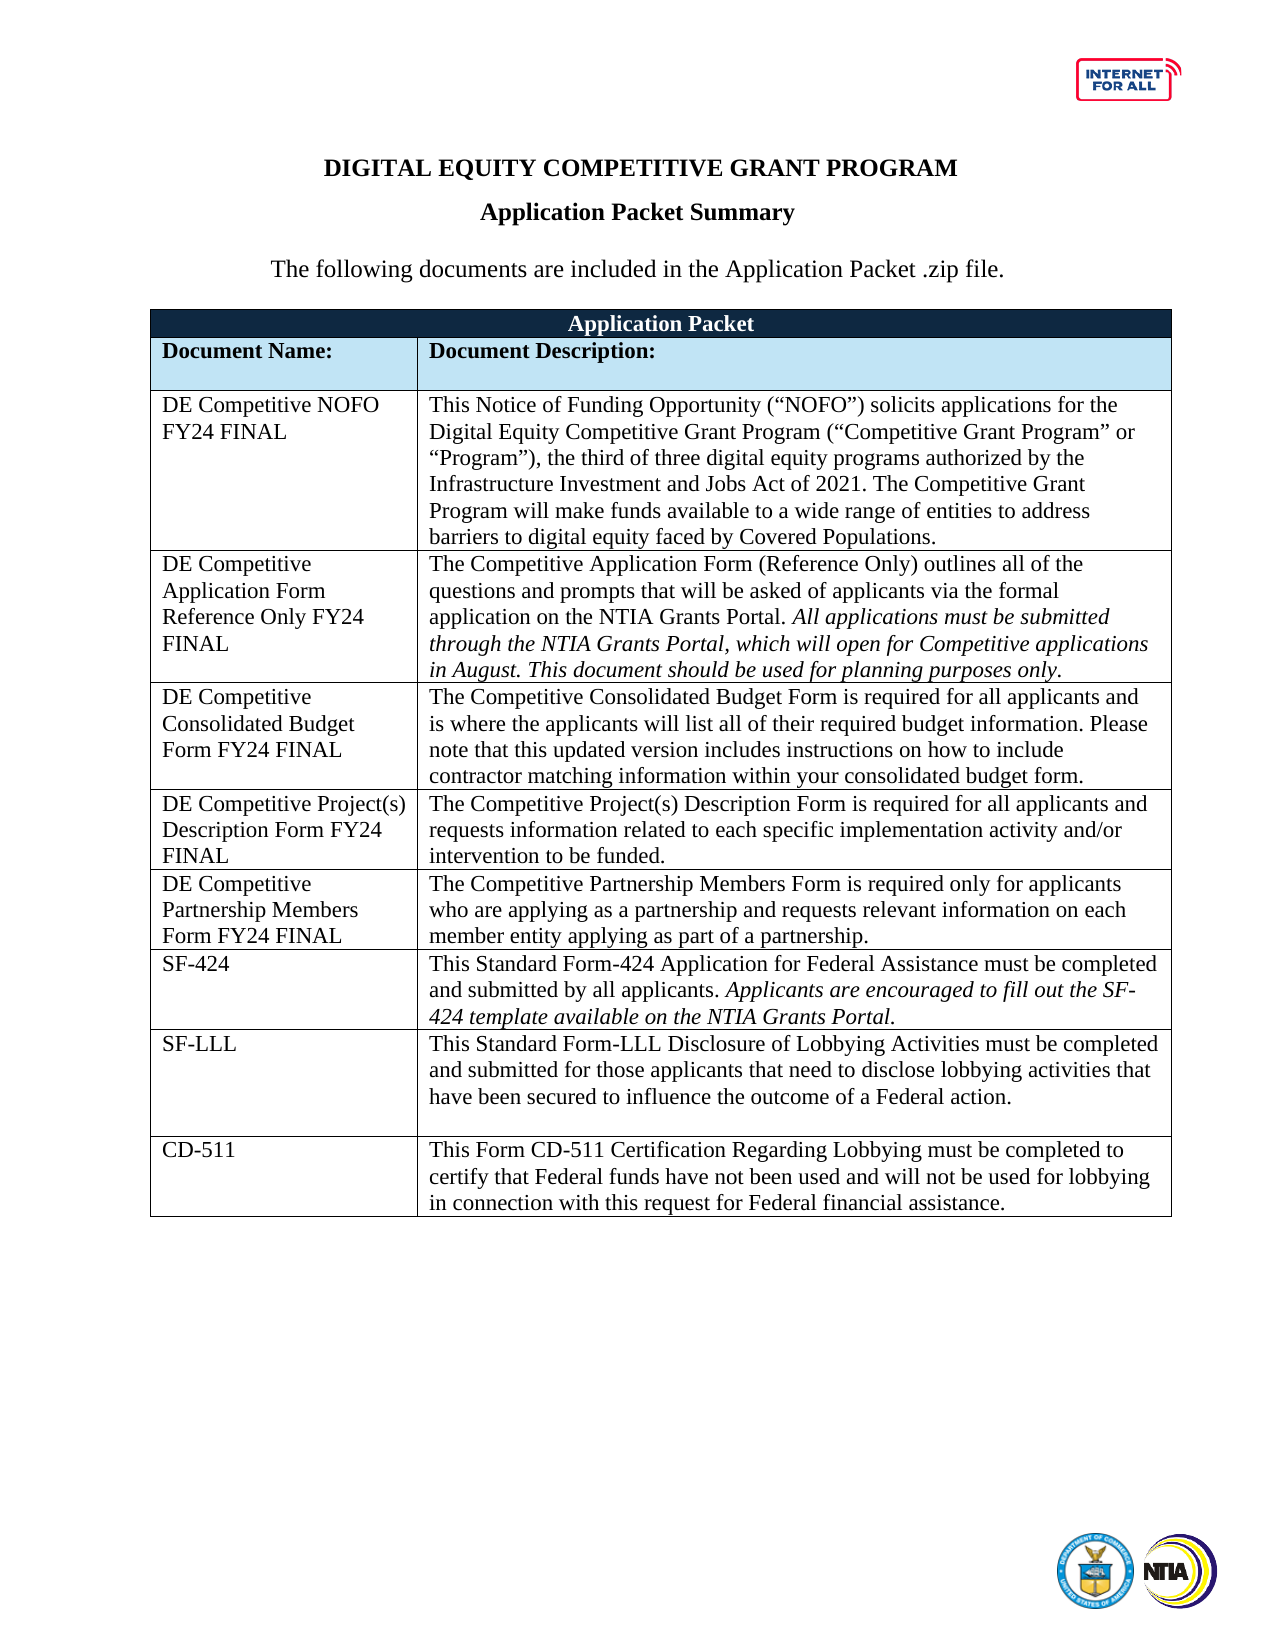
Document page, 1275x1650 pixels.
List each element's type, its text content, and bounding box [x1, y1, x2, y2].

table_cell The Competitive Partnership Members Form is required only for applicants who are applying as a partnership and requests relevant information on each member entity applying as part of a partnership. [418, 870, 1171, 949]
picture [1076, 58, 1182, 101]
table_cell The Competitive Consolidated Budget Form is required for all applicants and is where the applicants will list all of their required budget information. Please note that this updated version includes instructions on how to include contractor matching information within your consolidated budget form. [418, 683, 1171, 789]
table_cell Document Name: [151, 338, 417, 390]
table_cell DE Competitive Consolidated Budget Form FY24 FINAL [151, 683, 417, 789]
picture [1057, 1533, 1134, 1609]
table_cell This Notice of Funding Opportunity (“NOFO”) solicits applications for the Digital Equity Competitive Grant Program (“Competitive Grant Program” or “Program”), the third of three digital equity programs authorized by the Infrastructure Investment and Jobs Act of 2021. The Competitive Grant Program will make funds available to a wide range of entities to address barriers to digital equity faced by Covered Populations. [418, 391, 1171, 549]
text DIGITAL EQUITY COMPETITIVE GRANT PROGRAM [150, 150, 1125, 184]
picture [1142, 1533, 1218, 1609]
table_cell DE Competitive Partnership Members Form FY24 FINAL [151, 870, 417, 949]
table_cell CD-511 [151, 1137, 417, 1216]
table_cell DE Competitive NOFO FY24 FINAL [151, 391, 417, 549]
table_cell Document Description: [418, 338, 1171, 390]
text The following documents are included in the Application Packet .zip file. [150, 254, 1125, 283]
table_cell DE Competitive Application Form Reference Only FY24 FINAL [151, 551, 417, 682]
table_cell DE Competitive Project(s) Description Form FY24 FINAL [151, 790, 417, 869]
table_cell This Standard Form-LLL Disclosure of Lobbying Activities must be completed and submitted for those applicants that need to disclose lobbying activities that have been secured to influence the outcome of a Federal action. [418, 1030, 1171, 1136]
table_cell The Competitive Application Form (Reference Only) outlines all of the questions and prompts that will be asked of applicants via the formal application on the NTIA Grants Portal. All applications must be submitted through the NTIA Grants Portal, which will open for Competitive applications in August. This document should be used for planning purposes only. [418, 551, 1171, 682]
text Application Packet Summary [150, 197, 1125, 225]
table_cell SF-424 [151, 950, 417, 1029]
table_cell This Standard Form-424 Application for Federal Assistance must be completed and submitted by all applicants. Applicants are encouraged to fill out the SF-424 template available on the NTIA Grants Portal. [418, 950, 1171, 1029]
table_cell The Competitive Project(s) Description Form is required for all applicants and requests information related to each specific implementation activity and/or intervention to be funded. [418, 790, 1171, 869]
table_cell SF-LLL [151, 1030, 417, 1136]
table_header Application Packet [151, 310, 1171, 337]
table_cell This Form CD-511 Certification Regarding Lobbying must be completed to certify that Federal funds have not been used and will not be used for lobbying in connection with this request for Federal financial assistance. [418, 1137, 1171, 1216]
picture [1057, 1579, 1089, 1609]
